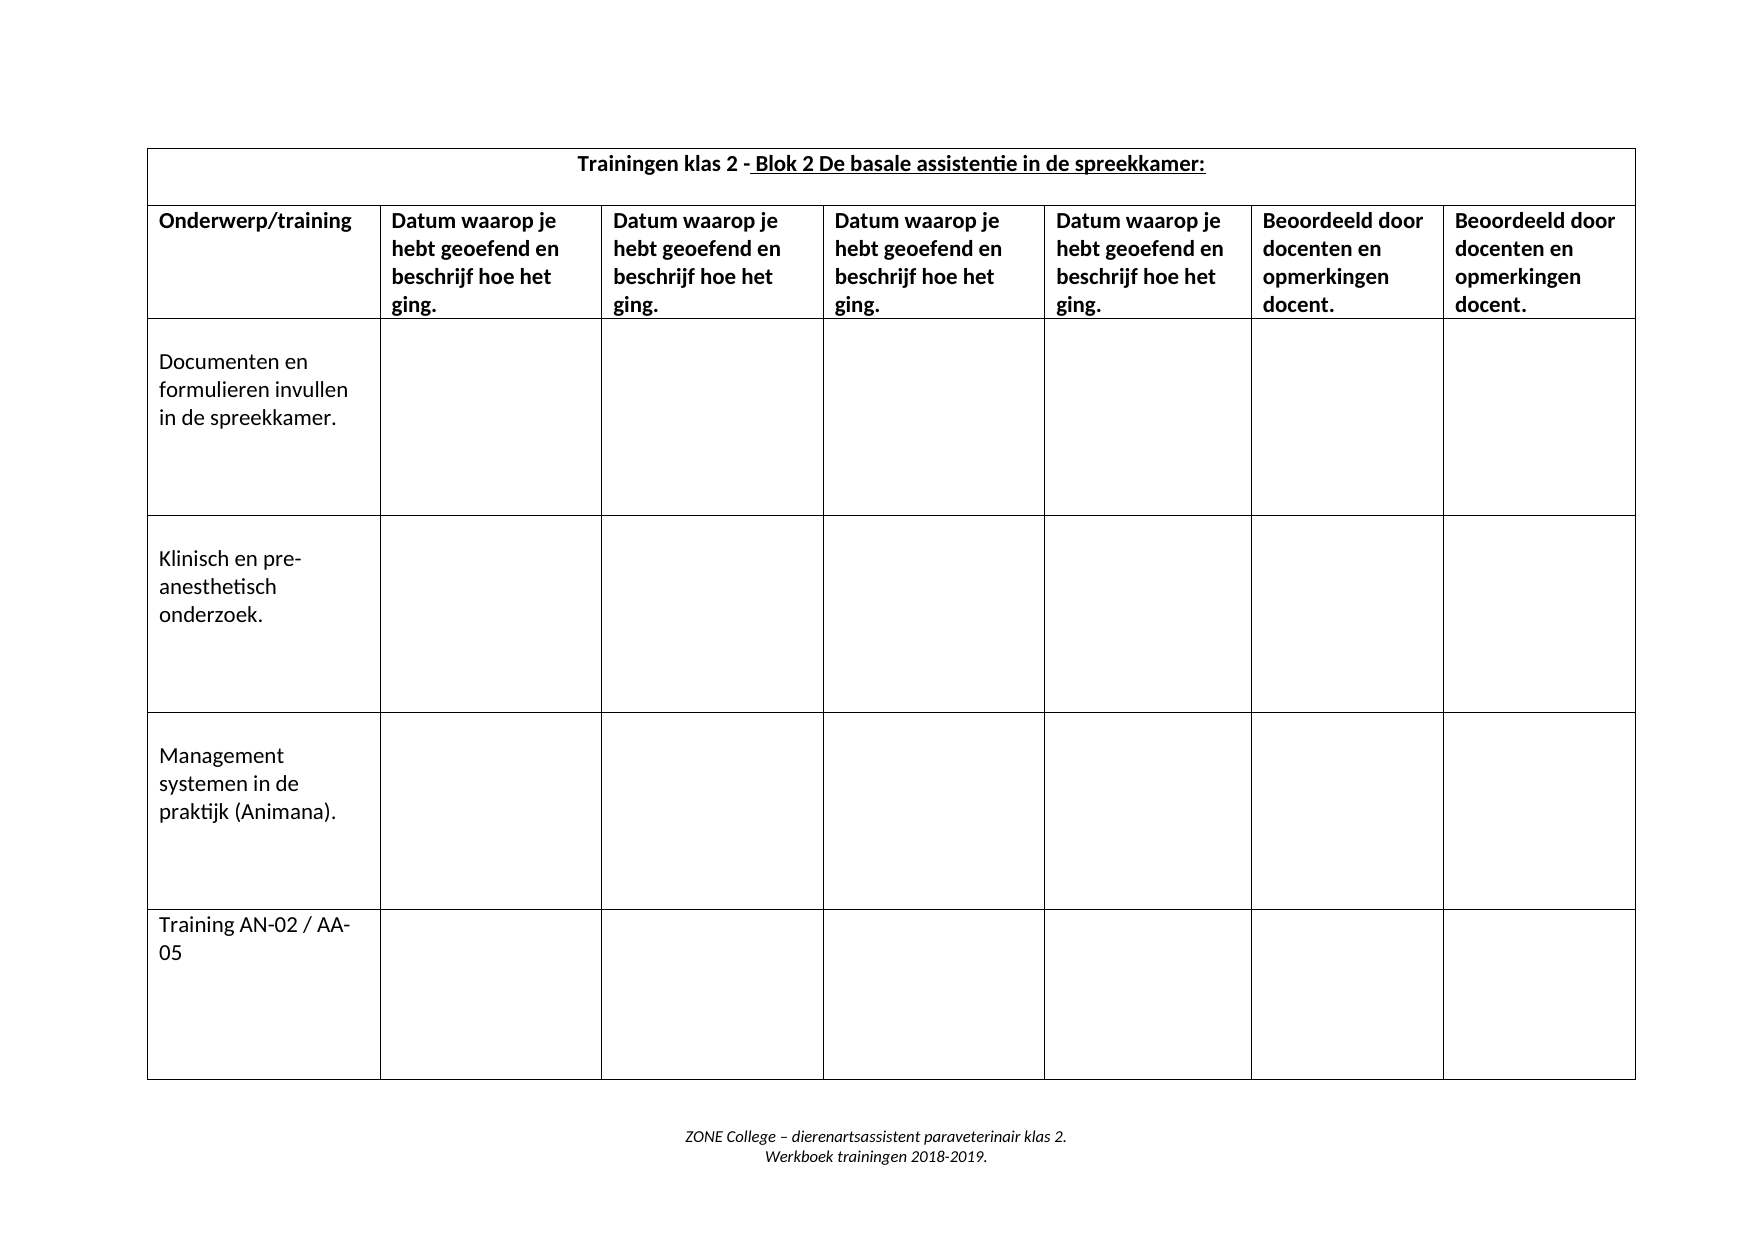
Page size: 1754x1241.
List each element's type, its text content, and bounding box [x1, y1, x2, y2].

table_cell Beoordeeld door docenten en opmerkingen docent. [1252, 206, 1443, 318]
table_cell [1444, 516, 1635, 712]
table_cell [602, 910, 823, 1078]
table_cell [602, 516, 823, 712]
table_cell Documenten en formulieren invullen in de spreekkamer. [148, 319, 380, 515]
table_cell [824, 713, 1044, 909]
table_cell Datum waarop je hebt geoefend en beschrijf hoe het ging. [824, 206, 1044, 318]
table_cell [1045, 516, 1251, 712]
table_cell [1045, 713, 1251, 909]
table_cell [381, 713, 601, 909]
table_cell [1045, 319, 1251, 515]
table_cell Beoordeeld door docenten en opmerkingen docent. [1444, 206, 1635, 318]
table_cell Klinisch en pre-anesthetisch onderzoek. [148, 516, 380, 712]
table_cell Training AN-02 / AA-05 [148, 910, 380, 1078]
table_cell [381, 516, 601, 712]
table_cell [1444, 910, 1635, 1078]
table_cell Onderwerp/training [148, 206, 380, 318]
table_cell [602, 319, 823, 515]
table_cell [1252, 910, 1443, 1078]
table_cell [824, 516, 1044, 712]
table_cell Datum waarop je hebt geoefend en beschrijf hoe het ging. [1045, 206, 1251, 318]
table_cell [1045, 910, 1251, 1078]
table_cell [824, 910, 1044, 1078]
table_cell Datum waarop je hebt geoefend en beschrijf hoe het ging. [381, 206, 601, 318]
table_cell Datum waarop je hebt geoefend en beschrijf hoe het ging. [602, 206, 823, 318]
table_cell [381, 319, 601, 515]
table_cell [381, 910, 601, 1078]
table_cell [1252, 713, 1443, 909]
table_cell [1252, 516, 1443, 712]
table_header Trainingen klas 2 - Blok 2 De basale assistentie in de spreekkamer: [148, 149, 1635, 205]
table_cell [824, 319, 1044, 515]
table_cell [1444, 713, 1635, 909]
table_cell [602, 713, 823, 909]
table_cell [1252, 319, 1443, 515]
table_cell Management systemen in de praktijk (Animana). [148, 713, 380, 909]
table_cell [1444, 319, 1635, 515]
